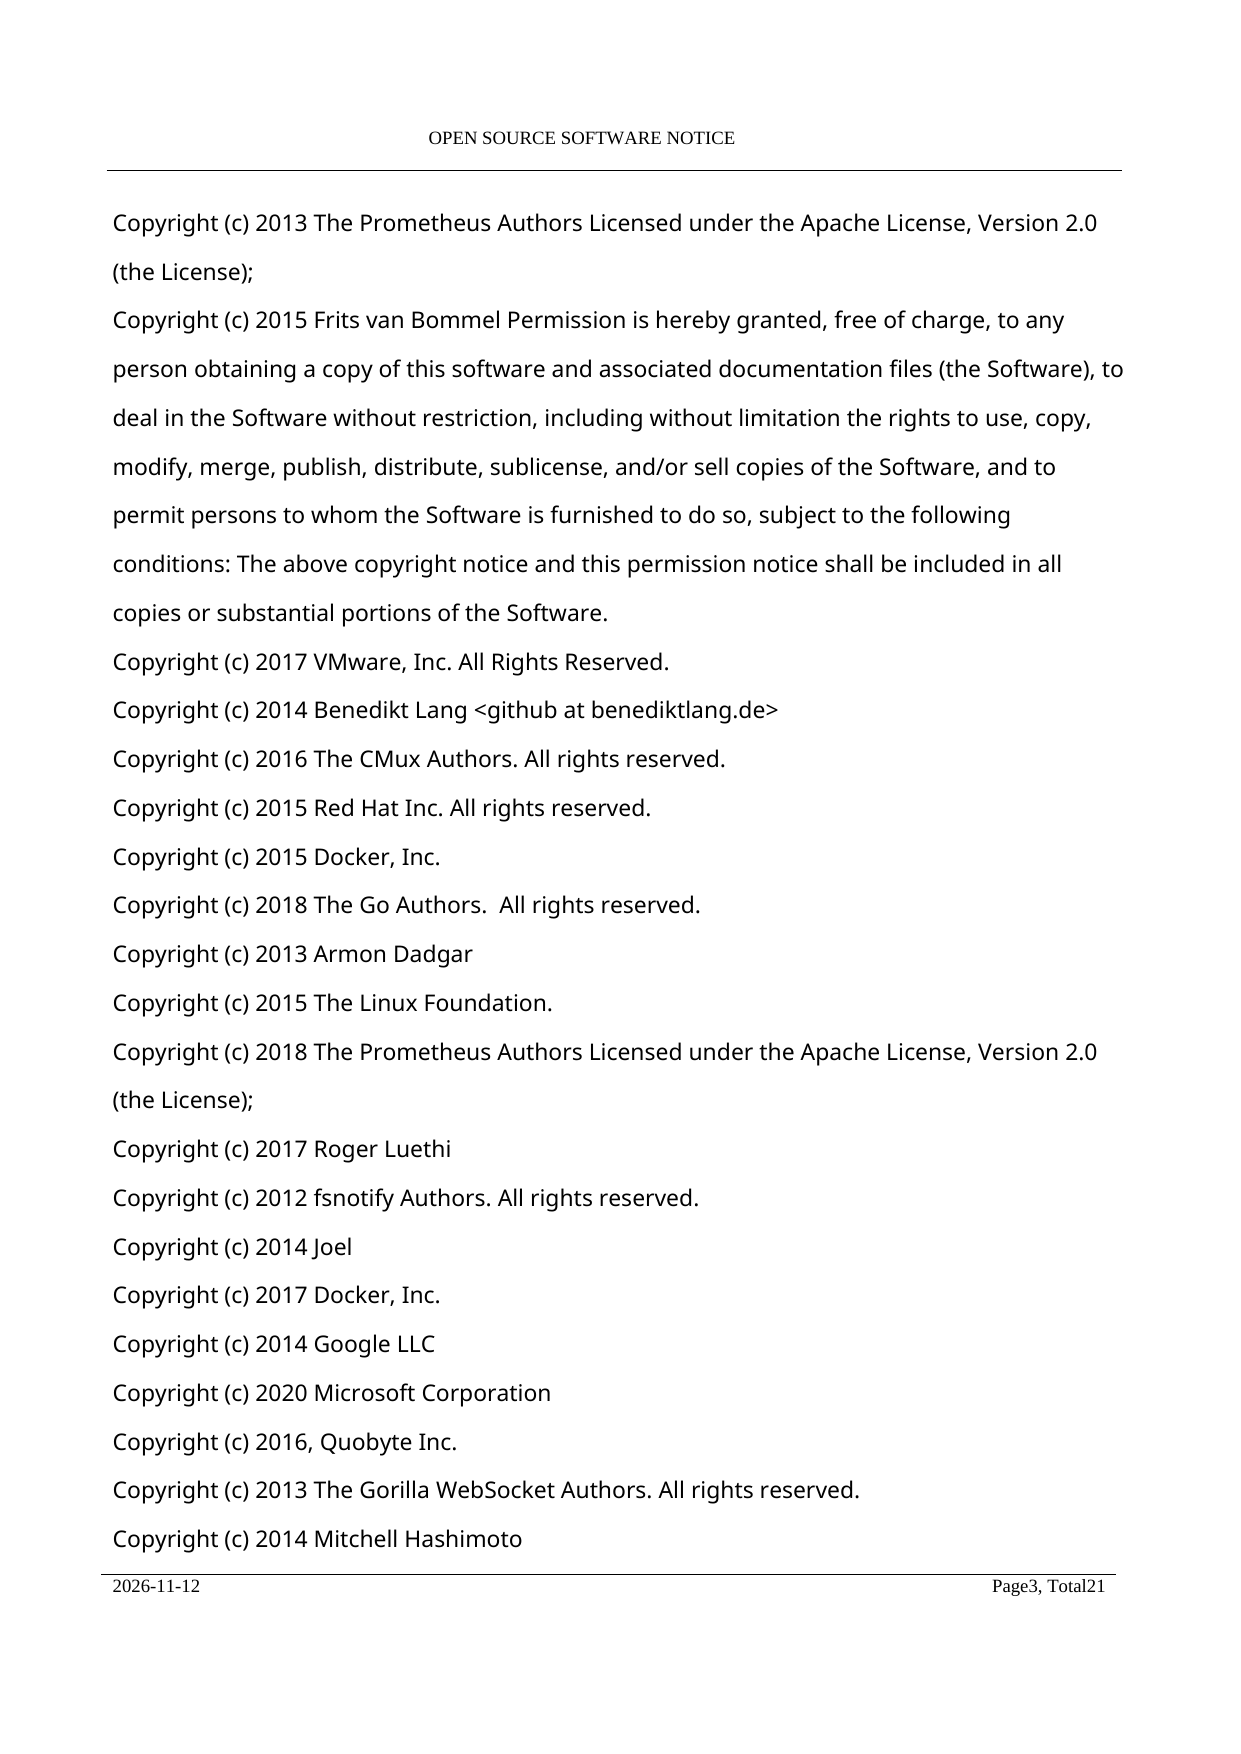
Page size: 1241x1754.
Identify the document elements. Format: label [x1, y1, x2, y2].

text [112, 206, 1128, 1555]
